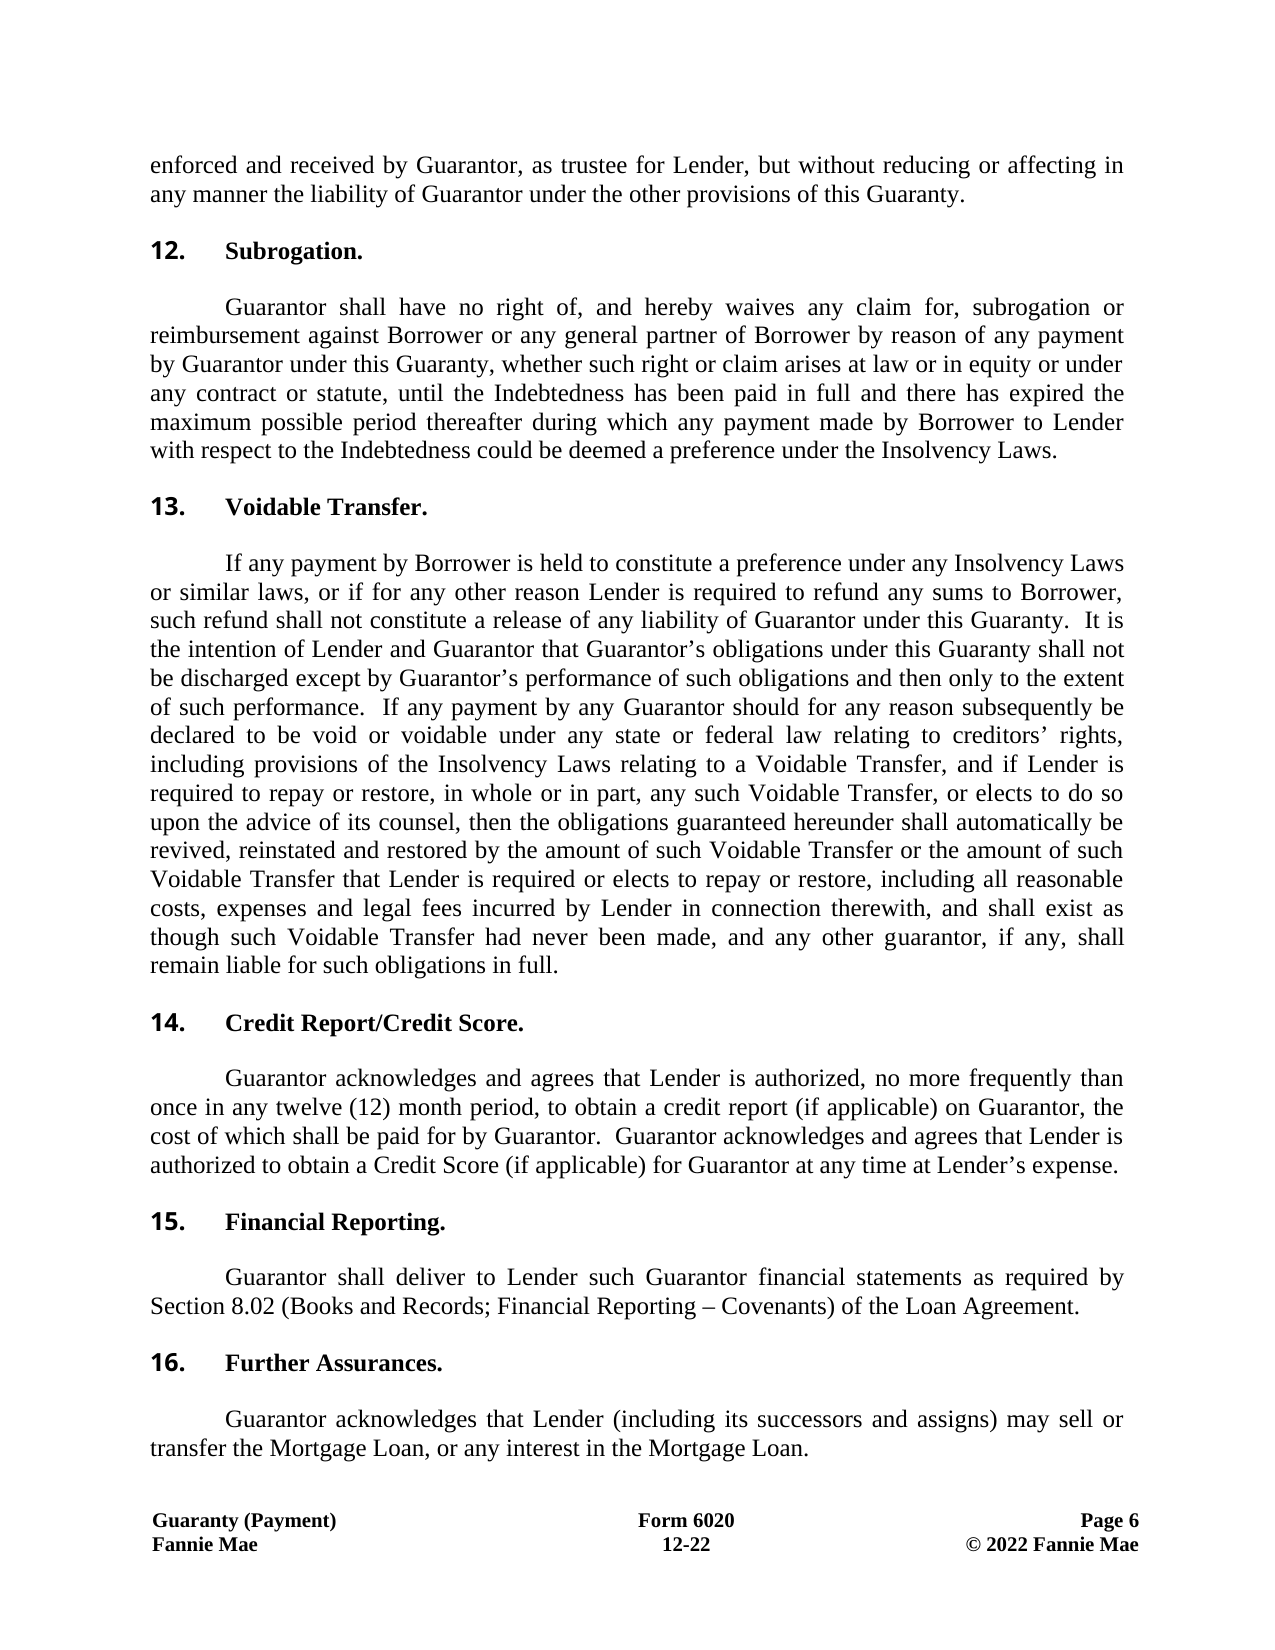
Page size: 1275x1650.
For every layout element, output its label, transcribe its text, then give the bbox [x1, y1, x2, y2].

subtitle Guarantor acknowledges that Lender (including its successors and assigns) may sell or transfer the Mortgage Loan, or any interest in the Mortgage Loan. [150, 1404, 1125, 1462]
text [150, 150, 1125, 207]
text Guarantor acknowledges and agrees that Lender is authorized, no more frequently than once in any twelve (12) month period, to obtain a credit report (if applicable) on Guarantor, the cost of which shall be paid for by Guarantor. Guarantor acknowledges and agrees that Lender is authorized to obtain a Credit Score (if applicable) for Guarantor at any time at Lender’s expense. [150, 1063, 1125, 1178]
subtitle Further Assurances. [150, 1345, 1125, 1379]
text If any payment by Borrower is held to constitute a preference under any Insolvency Laws or similar laws, or if for any other reason Lender is required to refund any sums to Borrower, such refund shall not constitute a release of any liability of Guarantor under this Guaranty. It is the intention of Lender and Guarantor that Guarantor’s obligations under this Guaranty shall not be discharged except by Guarantor’s performance of such obligations and then only to the extent of such performance. If any payment by any Guarantor should for any reason subsequently be declared to be void or voidable under any state or federal law relating to creditors’ rights, including provisions of the Insolvency Laws relating to a Voidable Transfer, and if Lender is required to repay or restore, in whole or in part, any such Voidable Transfer, or elects to do so upon the advice of its counsel, then the obligations guaranteed hereunder shall automatically be revived, reinstated and restored by the amount of such Voidable Transfer or the amount of such Voidable Transfer that Lender is required or elects to repay or restore, including all reasonable costs, expenses and legal fees incurred by Lender in connection therewith, and shall exist as though such Voidable Transfer had never been made, and any other guarantor, if any, shall remain liable for such obligations in full. [150, 548, 1125, 979]
text Guarantor shall deliver to Lender such Guarantor financial statements as required by Section 8.02 (Books and Records; – Covenants) of the Loan Agreement. [150, 1262, 1125, 1320]
text Guarantor shall have no right of, and hereby waives any claim for, subrogation or reimbursement against Borrower or any general partner of Borrower by reason of any payment by Guarantor under this Guaranty, whether such right or claim arises at law or in equity or under any contract or statute, until the Indebtedness has been paid in full and there has expired the maximum possible period thereafter during which any payment made by Borrower to Lender with respect to the Indebtedness could be deemed a preference under the Insolvency Laws. [150, 292, 1125, 464]
list . [150, 1203, 1125, 1237]
list Credit Report/Credit Score. [150, 1004, 1125, 1038]
list Subrogation. [150, 232, 1125, 267]
list Voidable Transfer. [150, 489, 1125, 523]
